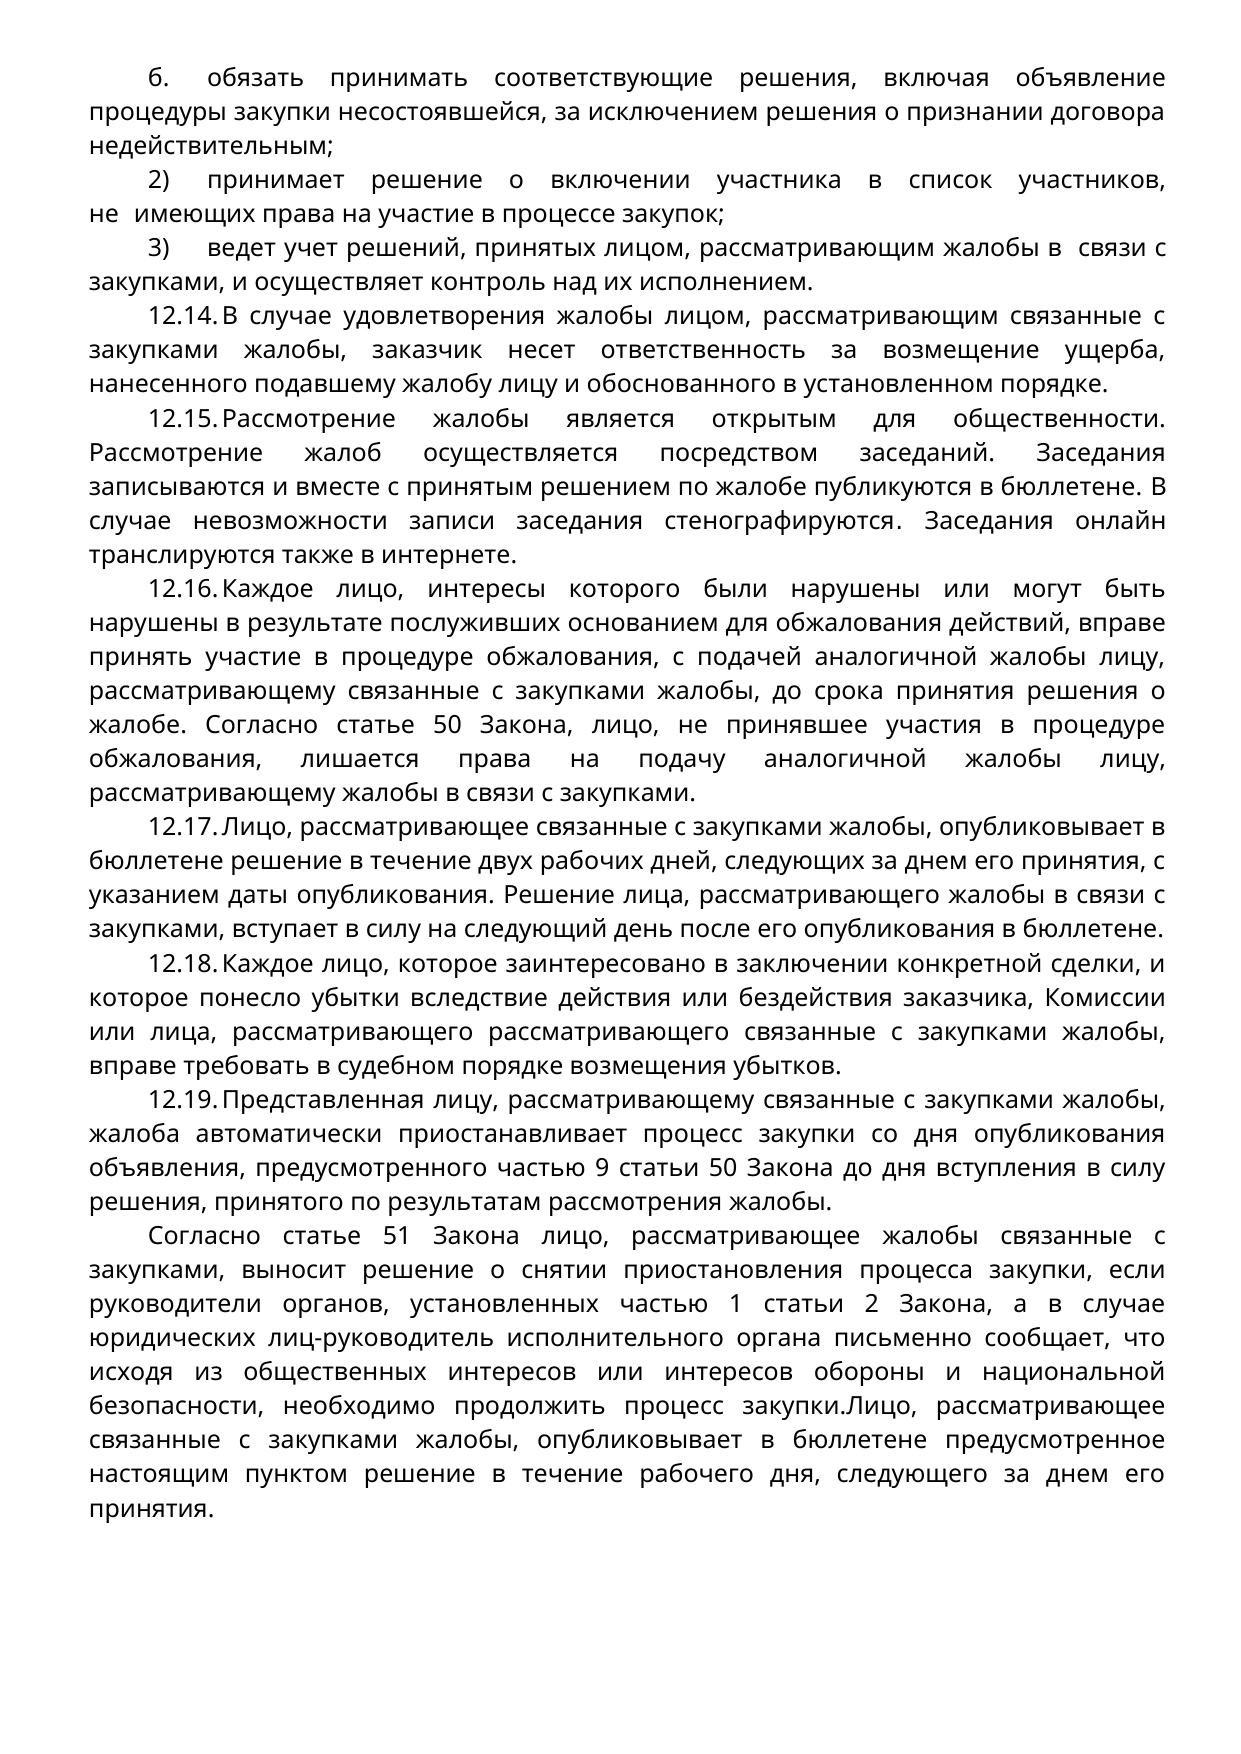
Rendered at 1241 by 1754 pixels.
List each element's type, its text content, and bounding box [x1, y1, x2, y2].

text 12.17. Лицо, рассматривающее связанные с закупками жалобы, опубликовывает в бюллетене решение в течение двух рабочих дней, следующих за днем его принятия, с указанием даты опубликования. Решение лица, рассматривающего жалобы в связи с закупками, вступает в силу на следующий день после его опубликования в бюллетене. [89, 809, 1167, 945]
text б. обязать принимать соответствующие решения, включая объявление процедуры закупки несостоявшейся, за исключением решения о признании договора недействительным; [89, 59, 1167, 161]
text 12.14. В случае удовлетворения жалобы лицом, рассматривающим связанные с закупками жалобы, заказчик несет ответственность за возмещение ущерба, нанесенного подавшему жалобу лицу и обоснованного в установленном порядке. [89, 298, 1167, 400]
text 12.19. Представленная лицу, рассматривающему связанные с закупками жалобы, жалоба автоматически приостанавливает процесс закупки со дня опубликования объявления, предусмотренного частью 9 статьи 50 Закона до дня вступления в силу решения, принятого по результатам рассмотрения жалобы. [89, 1081, 1167, 1218]
text 12.16. Каждое лицо, интересы которого были нарушены или могут быть нарушены в результате послуживших основанием для обжалования действий, вправе принять участие в процедуре обжалования, с подачей аналогичной жалобы лицу, рассматривающему связанные с закупками жалобы, до срока принятия решения о жалобе. Согласно статье 50 Закона, лицо, не принявшее участия в процедуре обжалования, лишается права на подачу аналогичной жалобы лицу, рассматривающему жалобы в связи с закупками. [89, 571, 1167, 809]
text 12.18. Каждое лицо, которое заинтересовано в заключении конкретной сделки, и которое понесло убытки вследствие действия или бездействия заказчика, Комиссии или лица, рассматривающего рассматривающего связанные с закупками жалобы, вправе требовать в судебном порядке возмещения убытков. [89, 945, 1167, 1081]
text 3) ведет учет решений, принятых лицом, рассматривающим жалобы в связи с закупками, и осуществляет контроль над их исполнением. [89, 230, 1167, 298]
text 2) принимает решение о включении участника в список участников, не имеющих права на участие в процессе закупок; [89, 161, 1167, 230]
text Согласно статье 51 Закона лицо, рассматривающее жалобы связанные с закупками, выносит решение о снятии приостановления процесса закупки, если руководители органов, установленных частью 1 статьи 2 Закона, а в случае юридических лиц-руководитель исполнительного органа письменно сообщает, что исходя из общественных интересов или интересов обороны и национальной безопасности, необходимо продолжить процесс закупки.Лицо, рассматривающее связанные с закупками жалобы, опубликовывает в бюллетене предусмотренное настоящим пунктом решение в течение рабочего дня, следующего за днем его принятия. [89, 1218, 1167, 1524]
text 12.15. Рассмотрение жалобы является открытым для общественности. Рассмотрение жалоб осуществляется посредством заседаний. Заседания записываются и вместе с принятым решением по жалобе публикуются в бюллетене. В случае невозможности записи заседания стенографируются. Заседания онлайн транслируются также в интернете. [89, 400, 1167, 571]
